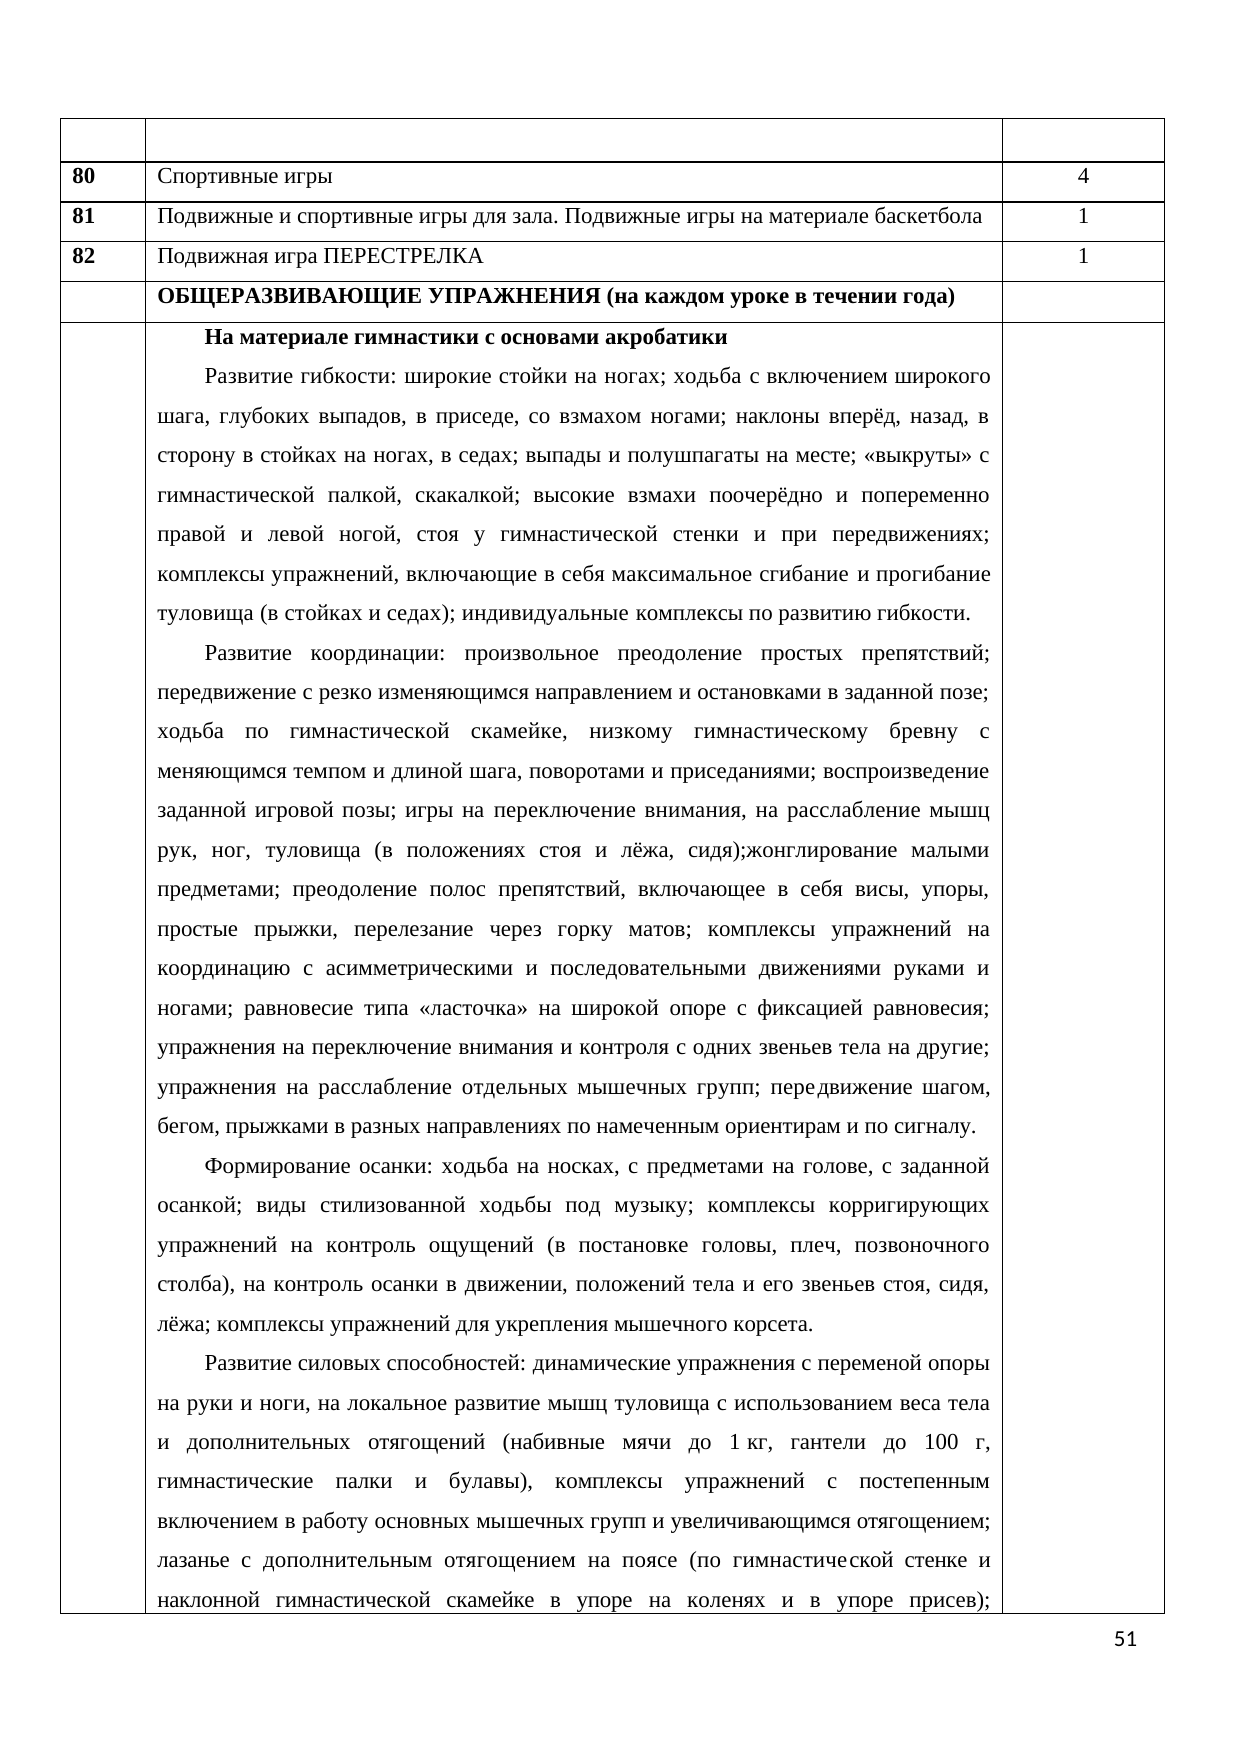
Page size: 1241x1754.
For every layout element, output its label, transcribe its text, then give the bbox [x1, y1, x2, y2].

table_cell [1003, 323, 1164, 1612]
table_cell 80 [61, 163, 145, 201]
table_cell 82 [61, 242, 145, 281]
table_cell 4 [1003, 163, 1164, 201]
table_cell [61, 282, 145, 322]
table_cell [146, 323, 1002, 1612]
table_cell Подвижные и спортивные игры для зала. Подвижные игры на материале баскетбола [146, 203, 1002, 241]
table_cell Спортивные игры [146, 163, 1002, 201]
table_cell 81 [61, 203, 145, 241]
table_cell [61, 323, 145, 1612]
table_cell 79 [61, 119, 145, 161]
table_cell ОБЩЕРАЗВИВАЮЩИЕ УПРАЖНЕНИЯ (на каждом уроке в течении года) [146, 282, 1002, 322]
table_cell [146, 119, 1002, 161]
table_cell 1 [1003, 119, 1164, 161]
table_cell Подвижная игра ПЕРЕСТРЕЛКА [146, 242, 1002, 281]
table_cell 1 [1003, 242, 1164, 281]
table_cell 1 [1003, 203, 1164, 241]
table_cell [1003, 282, 1164, 322]
